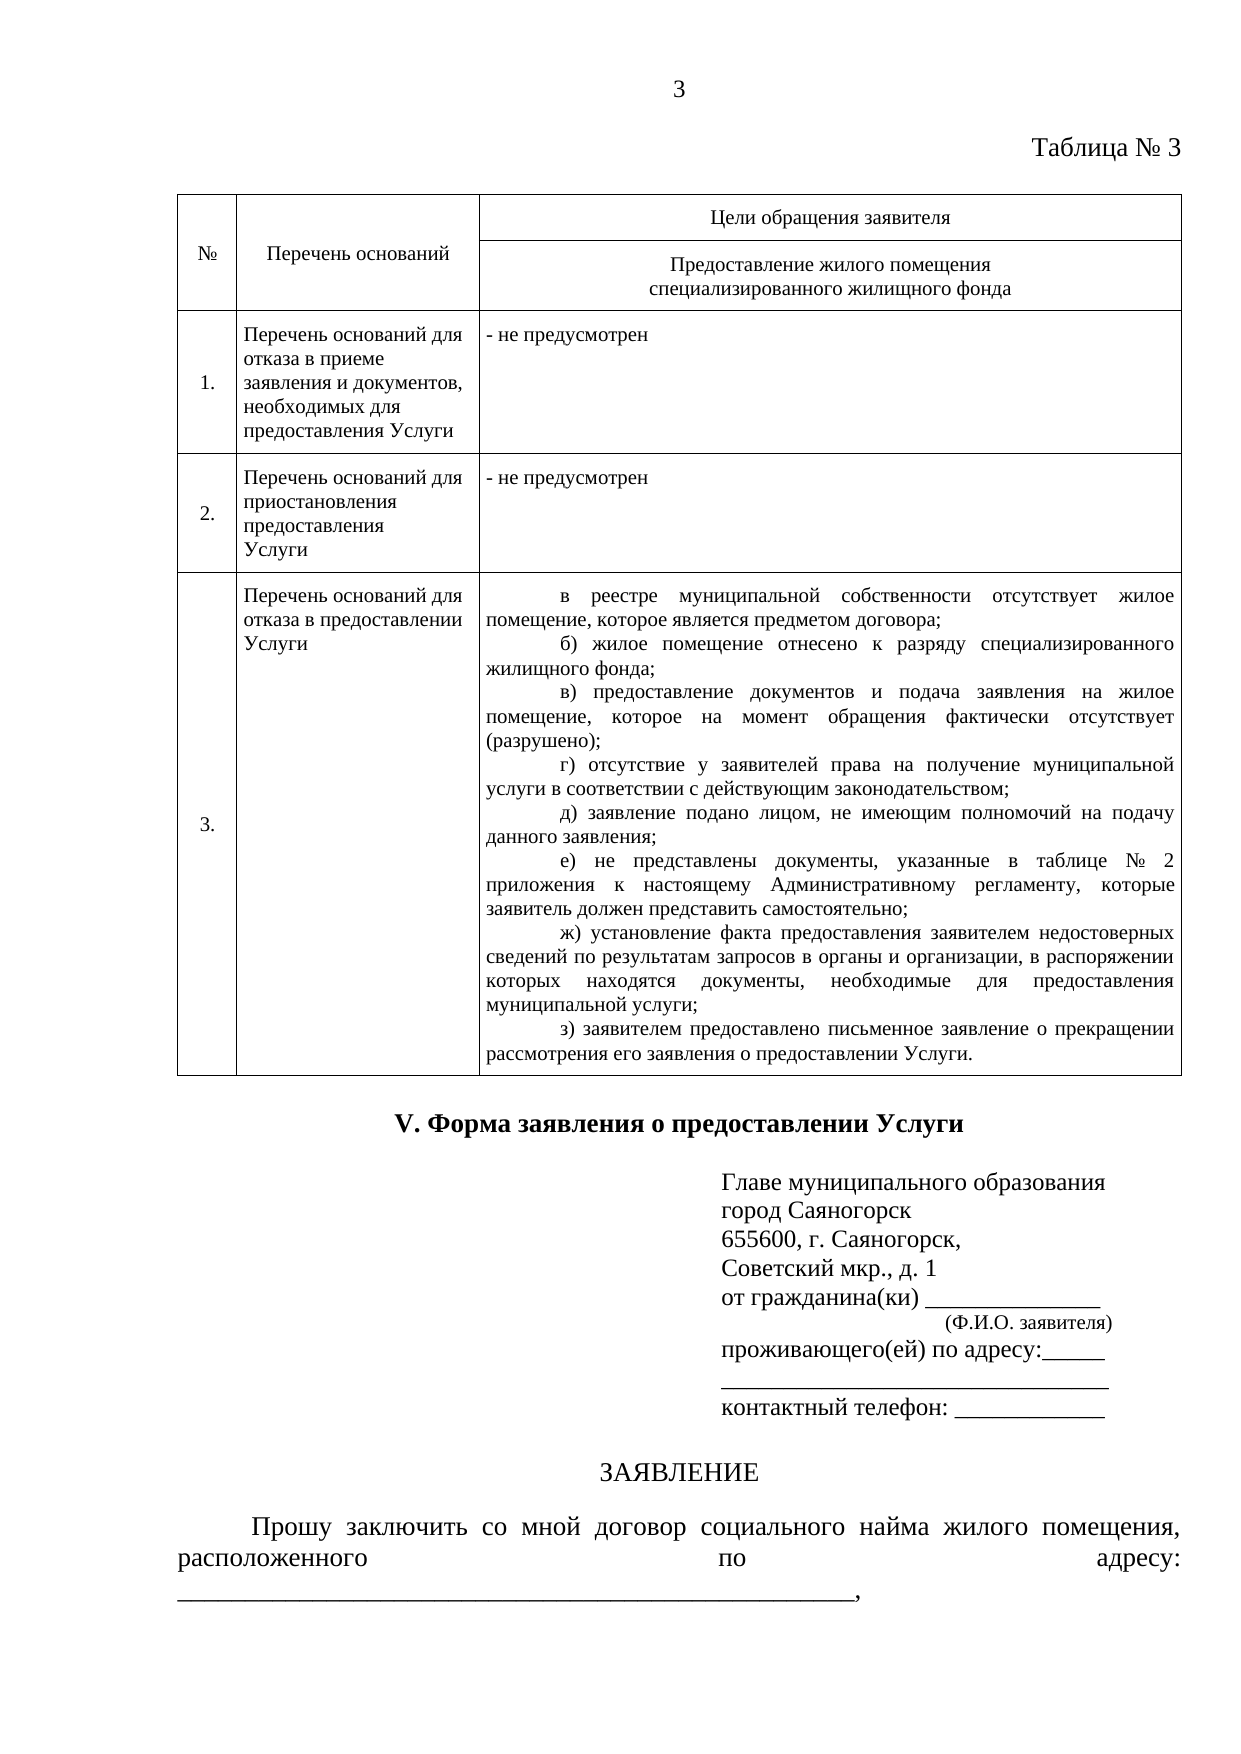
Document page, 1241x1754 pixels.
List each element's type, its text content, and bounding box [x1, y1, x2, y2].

text ЗАЯВЛЕНИЕ [177, 1456, 1181, 1487]
table_cell 3. [178, 573, 236, 1075]
text Таблица № 3 [177, 131, 1181, 162]
table_header Главе муниципального образования город Саяногорск 655600, г. Саяногорск, Советский мкр., д. 1 от гражданина(ки) ______________ (Ф.И.О. заявителя) проживающего(ей) по адресу:_____ _______________________________ контактный телефон: ____________ [710, 1167, 1162, 1449]
table_cell - не предусмотрен [480, 311, 1181, 453]
table_cell Перечень оснований для приостановления предоставления Услуги [237, 454, 479, 572]
text Прошу заключить со мной договор социального найма жилого помещения, расположенного по адресу: __________________________________________________, [177, 1510, 1181, 1604]
table_cell Перечень оснований для отказа в приеме заявления и документов, необходимых для предоставления Услуги [237, 311, 479, 453]
table_cell 2. [178, 454, 236, 572]
table_header № [178, 195, 236, 310]
table_cell Предоставление жилого помещения специализированного жилищного фонда [480, 241, 1181, 310]
table_cell в реестре муниципальной собственности отсутствует жилое помещение, которое является предметом договора; б) жилое помещение отнесено к разряду специализированного жилищного фонда; в) предоставление документов и подача заявления на жилое помещение, которое на момент обращения фактически отсутствует (разрушено); г) отсутствие у заявителей права на получение муниципальной услуги в соответствии с действующим законодательством; д) заявление подано лицом, не имеющим полномочий на подачу данного заявления; е) не представлены документы, указанные в таблице № 2 приложения к настоящему Административному регламенту, которые заявитель должен представить самостоятельно; ж) установление факта предоставления заявителем недостоверных сведений по результатам запросов в органы и организации, в распоряжении которых находятся документы, необходимые для предоставления муниципальной услуги; з) заявителем предоставлено письменное заявление о прекращении рассмотрения его заявления о предоставлении Услуги. [480, 573, 1181, 1075]
table_cell 1. [178, 311, 236, 453]
table_cell - не предусмотрен [480, 454, 1181, 572]
table_cell Перечень оснований для отказа в предоставлении Услуги [237, 573, 479, 1075]
table_header Перечень оснований [237, 195, 479, 310]
text V. Форма заявления о предоставлении Услуги [177, 1107, 1181, 1138]
table_header Цели обращения заявителя [480, 195, 1181, 240]
